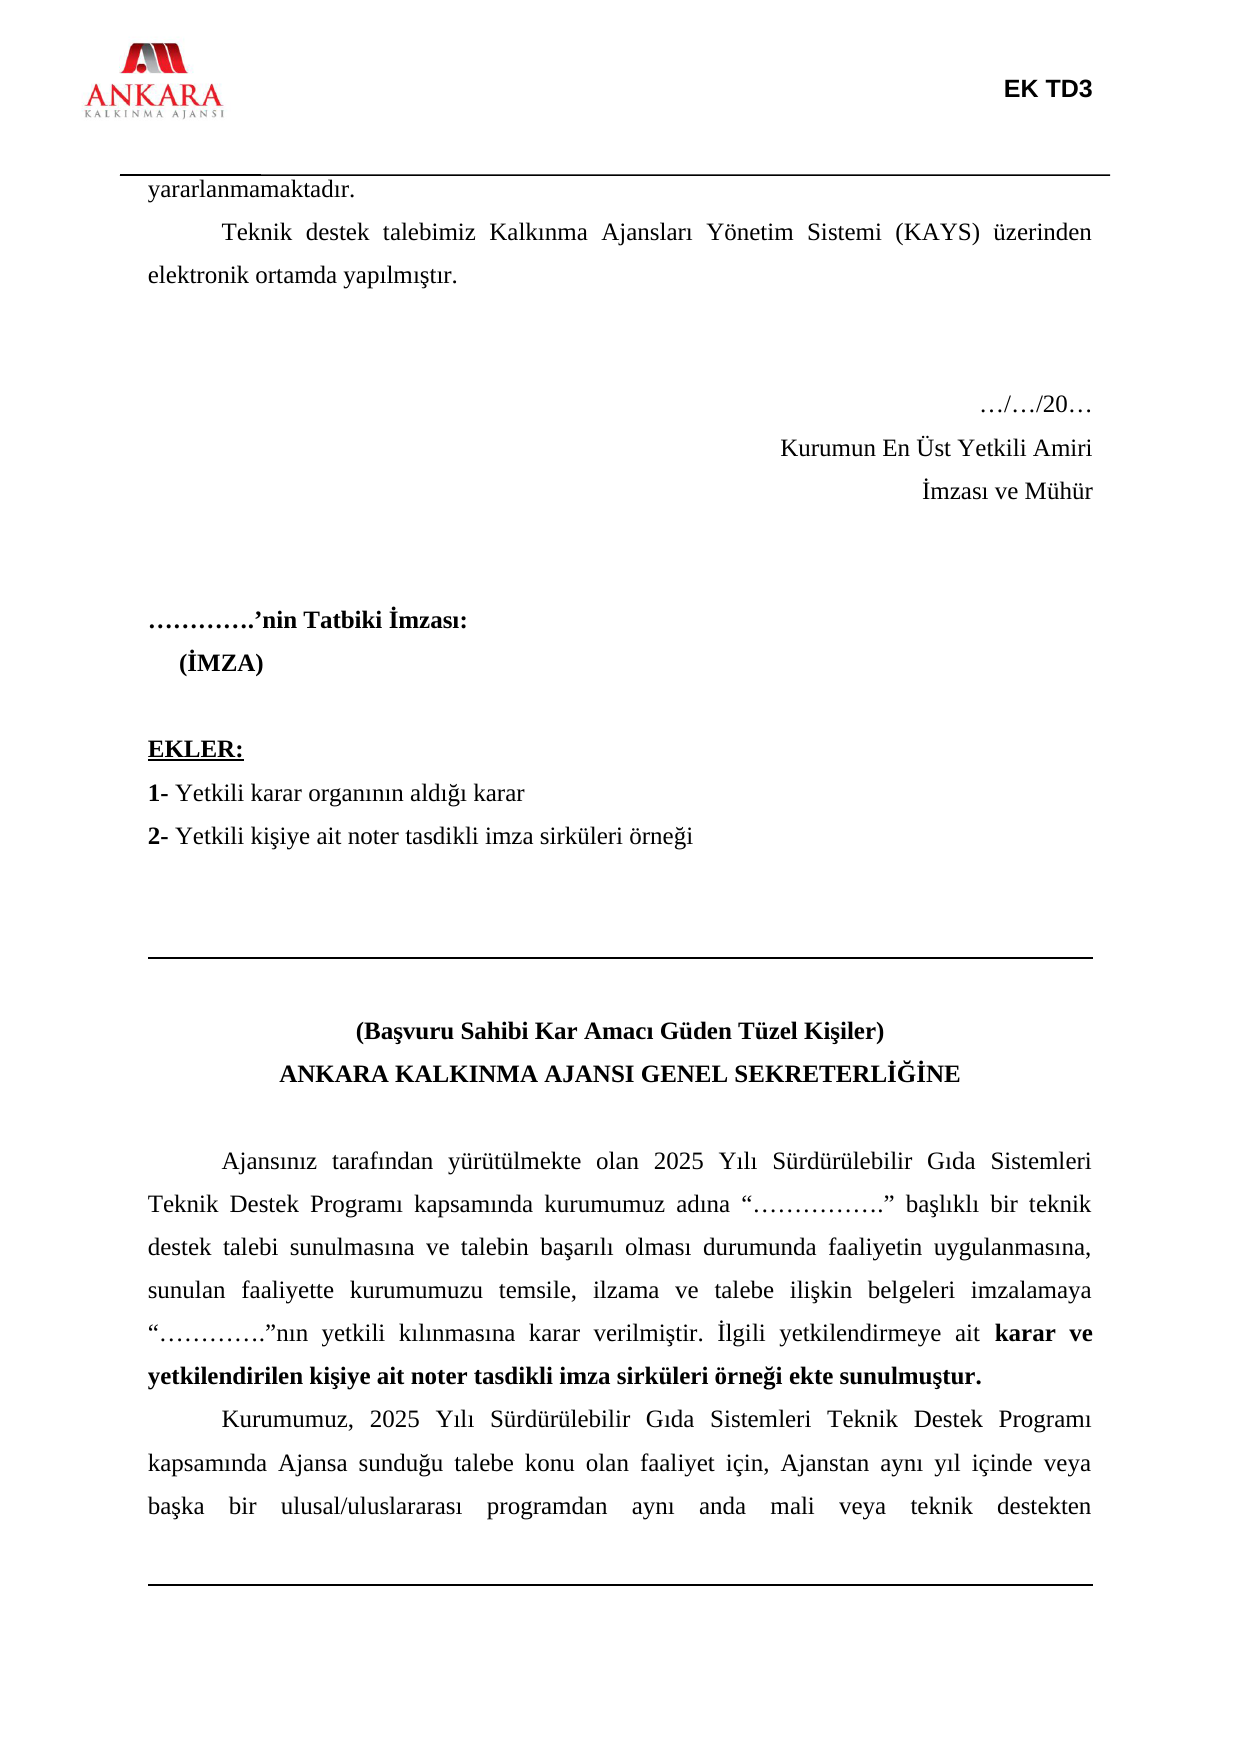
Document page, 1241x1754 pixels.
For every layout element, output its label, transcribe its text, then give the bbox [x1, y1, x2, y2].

text Teknik destek talebimiz Kalkınma Ajansları Yönetim Sistemi (KAYS) üzerinden elektronik ortamda yapılmıştır. [148, 217, 1093, 289]
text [148, 174, 1093, 203]
text …/…/20… [148, 389, 1093, 418]
text ANKARA KALKINMA AJANSI GENEL SEKRETERLİĞİNE [148, 1059, 1093, 1088]
text (Başvuru Sahibi Kar Amacı Güden Tüzel Kişiler) [148, 1016, 1093, 1045]
text Ajansınız tarafından yürütülmekte olan 2025 Yılı Sürdürülebilir Gıda Sistemleri Teknik Destek Programı kapsamında kurumumuz adına “…………….” başlıklı bir teknik destek talebi sunulmasına ve talebin başarılı olması durumunda faaliyetin uygulanmasına, sunulan faaliyette kurumumuzu temsile, ilzama ve talebe ilişkin belgeleri imzalamaya “………….”nın yetkili kılınmasına karar verilmiştir. İlgili yetkilendirmeye ait karar ve yetkilendirilen kişiye ait noter tasdikli imza sirküleri örneği ekte sunulmuştur. [148, 1146, 1093, 1390]
text Kurumun En Üst Yetkili Amiri [148, 433, 1093, 461]
text EKLER: [148, 734, 1093, 763]
text ………….’nin Tatbiki İmzası: [148, 605, 1093, 634]
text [148, 1404, 1093, 1584]
text 1- Yetkili karar organının aldığı karar [148, 778, 1093, 806]
text İmzası ve Mühür [148, 476, 1093, 504]
text (İMZA) [148, 648, 1093, 677]
text 2- Yetkili kişiye ait noter tasdikli imza sirküleri örneği [148, 821, 1093, 849]
